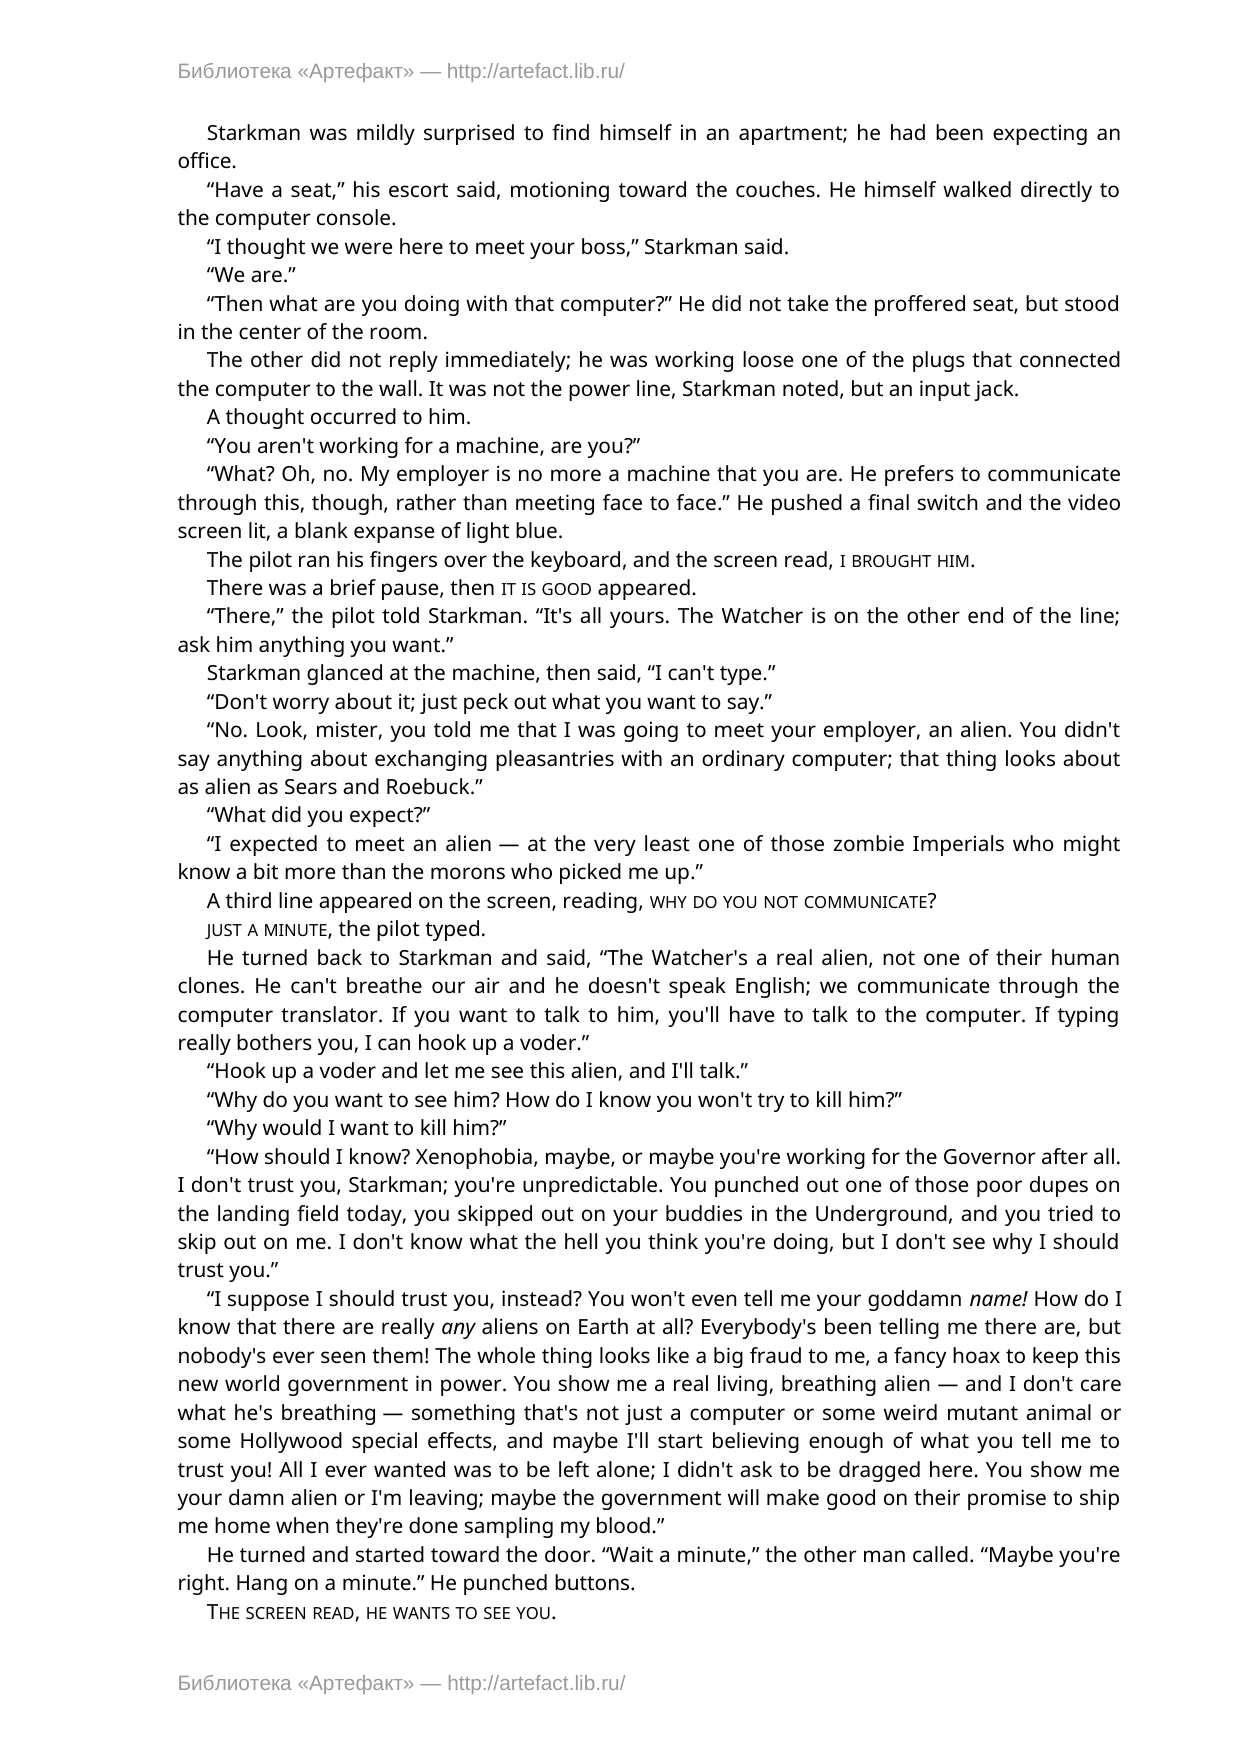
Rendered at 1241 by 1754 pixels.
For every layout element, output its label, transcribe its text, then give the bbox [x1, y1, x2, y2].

text “You aren't working for a machine, are you?” [177, 431, 1122, 459]
text “Don't worry about it; just peck out what you want to say.” [177, 687, 1122, 715]
text “I thought we were here to meet your boss,” Starkman said. [177, 232, 1122, 260]
text “We are.” [177, 260, 1122, 289]
text “What did you expect?” [177, 801, 1122, 829]
text “I expected to meet an alien — at the very least one of those zombie Imperials who might know a bit more than the morons who picked me up.” [177, 829, 1122, 886]
text The screen read, he wants to see you. [177, 1597, 1122, 1625]
text A third line appeared on the screen, reading, why do you not communicate? [177, 886, 1122, 914]
text “Have a seat,” his escort said, motioning toward the couches. He himself walked directly to the computer console. [177, 175, 1122, 232]
text The pilot ran his fingers over the keyboard, and the screen read, i brought him. [177, 545, 1122, 573]
text “Then what are you doing with that computer?” He did not take the proffered seat, but stood in the center of the room. [177, 289, 1122, 346]
text just a minute, the pilot typed. [177, 914, 1122, 943]
text He turned back to Starkman and said, “The Watcher's a real alien, not one of their human clones. He can't breathe our air and he doesn't speak English; we communicate through the computer translator. If you want to talk to him, you'll have to talk to the computer. If typing really bothers you, I can hook up a voder.” [177, 943, 1122, 1057]
text “No. Look, mister, you told me that I was going to meet your employer, an alien. You didn't say anything about exchanging pleasantries with an ordinary computer; that thing looks about as alien as Sears and Roebuck.” [177, 715, 1122, 801]
text “I suppose I should trust you, instead? You won't even tell me your goddamn name! How do I know that there are really any aliens on Earth at all? Everybody's been telling me there are, but nobody's ever seen them! The whole thing looks like a big fraud to me, a fancy hoax to keep this new world government in power. You show me a real living, breathing alien — and I don't care what he's breathing — something that's not just a computer or some weird mutant animal or some Hollywood special effects, and maybe I'll start believing enough of what you tell me to trust you! All I ever wanted was to be left alone; I didn't ask to be dragged here. You show me your damn alien or I'm leaving; maybe the government will make good on their promise to ship me home when they're done sampling my blood.” [177, 1284, 1122, 1540]
text There was a brief pause, then it is good appeared. [177, 573, 1122, 602]
text Starkman glanced at the machine, then said, “I can't type.” [177, 658, 1122, 687]
text He turned and started toward the door. “Wait a minute,” the other man called. “Maybe you're right. Hang on a minute.” He punched buttons. [177, 1540, 1122, 1597]
text “Why do you want to see him? How do I know you won't try to kill him?” [177, 1085, 1122, 1113]
text Starkman was mildly surprised to find himself in an apartment; he had been expecting an office. [177, 118, 1122, 175]
text “There,” the pilot told Starkman. “It's all yours. The Watcher is on the other end of the line; ask him anything you want.” [177, 602, 1122, 658]
text “How should I know? Xenophobia, maybe, or maybe you're working for the Governor after all. I don't trust you, Starkman; you're unpredictable. You punched out one of those poor dupes on the landing field today, you skipped out on your buddies in the Underground, and you tried to skip out on me. I don't know what the hell you think you're doing, but I don't see why I should trust you.” [177, 1142, 1122, 1284]
text “What? Oh, no. My employer is no more a machine that you are. He prefers to communicate through this, though, rather than meeting face to face.” He pushed a final switch and the video screen lit, a blank expanse of light blue. [177, 459, 1122, 545]
text “Hook up a voder and let me see this alien, and I'll talk.” [177, 1057, 1122, 1085]
text A thought occurred to him. [177, 402, 1122, 431]
text “Why would I want to kill him?” [177, 1113, 1122, 1142]
text The other did not reply immediately; he was working loose one of the plugs that connected the computer to the wall. It was not the power line, Starkman noted, but an input jack. [177, 346, 1122, 402]
